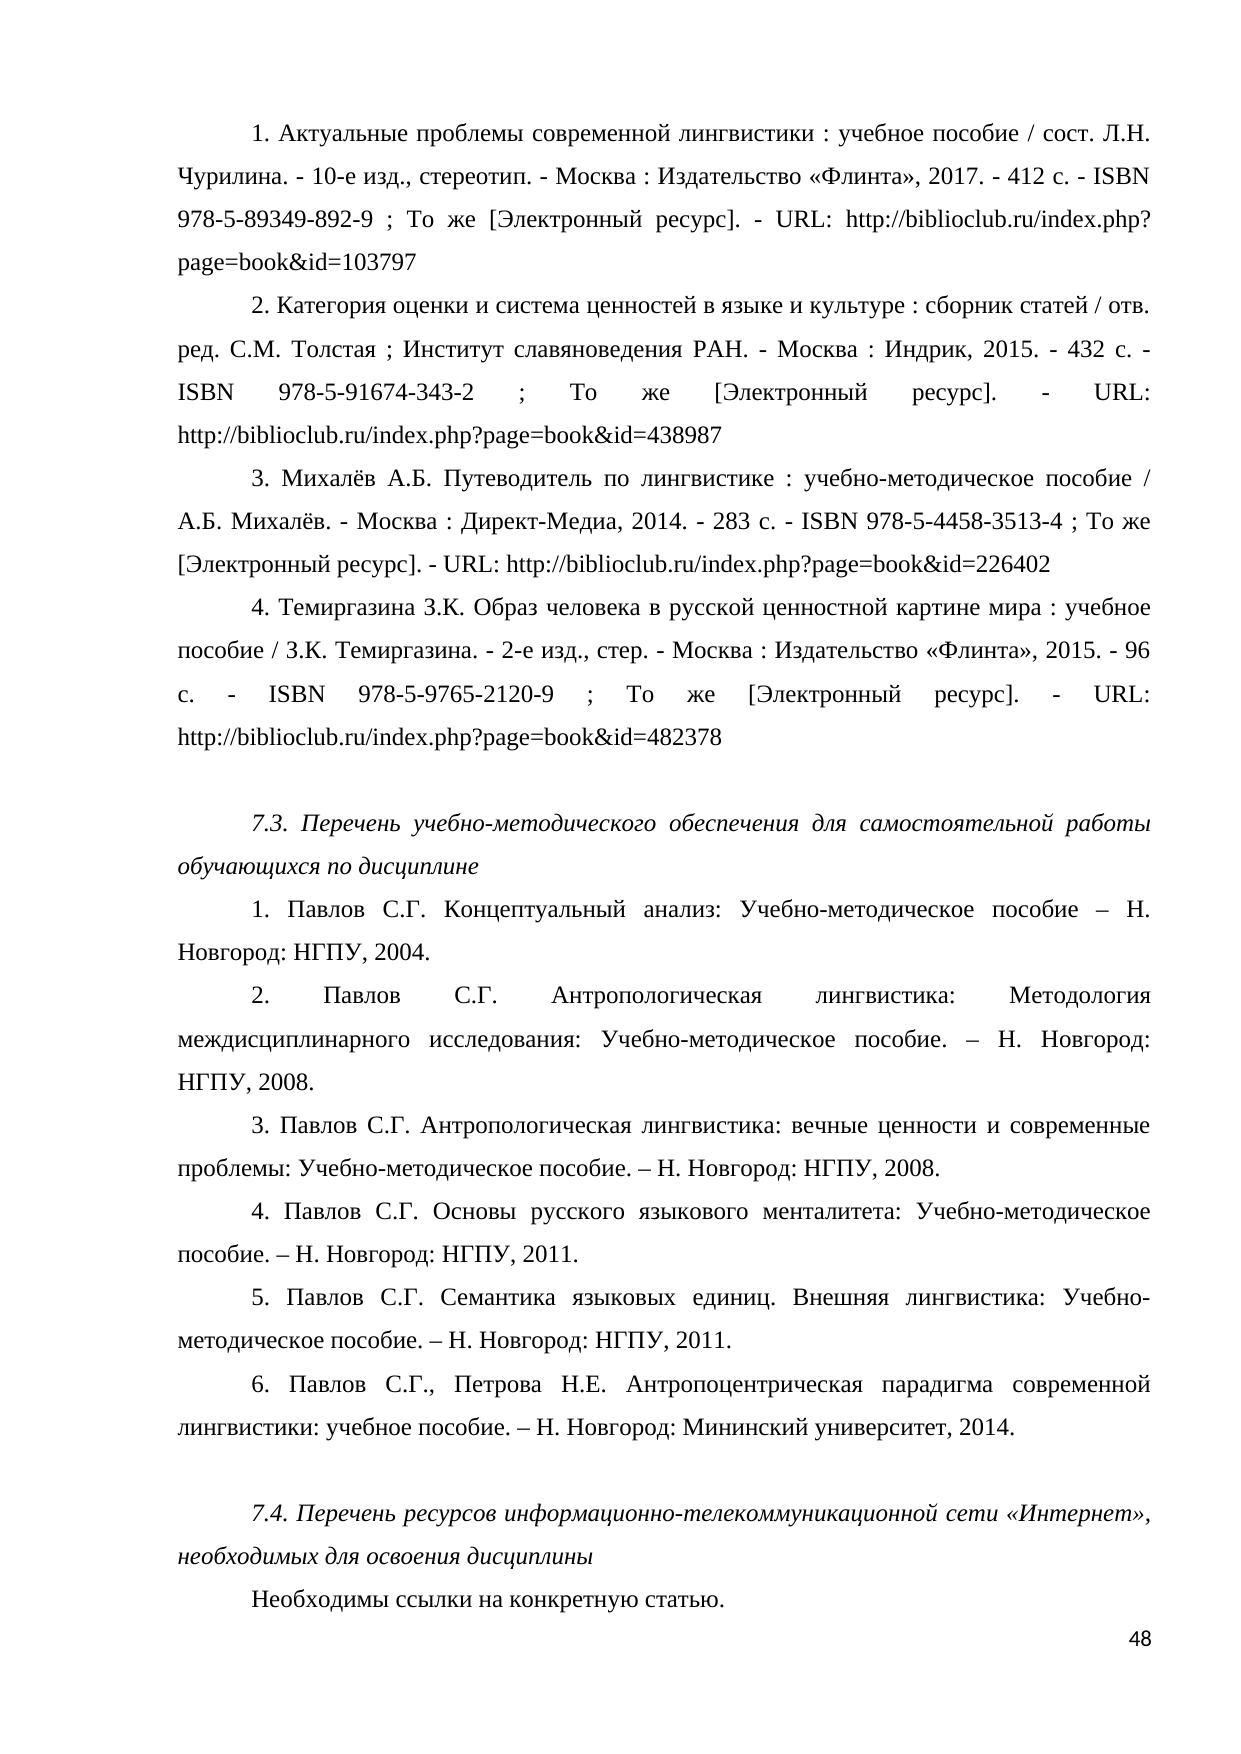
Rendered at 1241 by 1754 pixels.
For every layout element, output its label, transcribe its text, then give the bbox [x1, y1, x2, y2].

text 2. Категория оценки и система ценностей в языке и культуре : сборник статей / отв. ред. С.М. Толстая ; Институт славяноведения РАН. - Москва : Индрик, 2015. - 432 с. - ISBN 978-5-91674-343-2 ; То же [Электронный ресурс]. - URL: http://biblioclub.ru/index.php?page=book&id=438987 [177, 291, 1152, 449]
text 5. Павлов С.Г. Семантика языковых единиц. Внешняя лингвистика: Учебно-методическое пособие. – Н. Новгород: НГПУ, 2011. [177, 1282, 1152, 1354]
text 1. Павлов С.Г. Концептуальный анализ: Учебно-методическое пособие – Н. Новгород: НГПУ, 2004. [177, 894, 1152, 966]
text 7.4. Перечень ресурсов информационно-телекоммуникационной сети «Интернет», необходимых для освоения дисциплины [177, 1498, 1152, 1570]
text 2. Павлов С.Г. Антропологическая лингвистика: Методология междисциплинарного исследования: Учебно-методическое пособие. – Н. Новгород: НГПУ, 2008. [177, 981, 1152, 1096]
text 1. Актуальные проблемы современной лингвистики : учебное пособие / сост. Л.Н. Чурилина. - 10-е изд., стереотип. - Москва : Издательство «Флинта», 2017. - 412 с. - ISBN 978-5-89349-892-9 ; То же [Электронный ресурс]. - URL: http://biblioclub.ru/index.php?page=book&id=103797 [177, 118, 1152, 276]
text 4. Темиргазина З.К. Образ человека в русской ценностной картине мира : учебное пособие / З.К. Темиргазина. - 2-е изд., стер. - Москва : Издательство «Флинта», 2015. - 96 с. - ISBN 978-5-9765-2120-9 ; То же [Электронный ресурс]. - URL: http://biblioclub.ru/index.php?page=book&id=482378 [177, 592, 1152, 751]
text 7.3. Перечень учебно-методического обеспечения для самостоятельной работы обучающихся по дисциплине [177, 808, 1152, 880]
text Необходимы ссылки на конкретную статью. [177, 1584, 1152, 1613]
text 3. Павлов С.Г. Антропологическая лингвистика: вечные ценности и современные проблемы: Учебно-методическое пособие. – Н. Новгород: НГПУ, 2008. [177, 1110, 1152, 1182]
text 3. Михалёв А.Б. Путеводитель по лингвистике : учебно-методическое пособие / А.Б. Михалёв. - Москва : Директ-Медиа, 2014. - 283 с. - ISBN 978-5-4458-3513-4 ; То же [Электронный ресурс]. - URL: http://biblioclub.ru/index.php?page=book&id=226402 [177, 463, 1152, 578]
text 4. Павлов С.Г. Основы русского языкового менталитета: Учебно-методическое пособие. – Н. Новгород: НГПУ, 2011. [177, 1196, 1152, 1268]
text 6. Павлов С.Г., Петрова Н.Е. Антропоцентрическая парадигма современной лингвистики: учебное пособие. – Н. Новгород: Мининский университет, 2014. [177, 1369, 1152, 1441]
